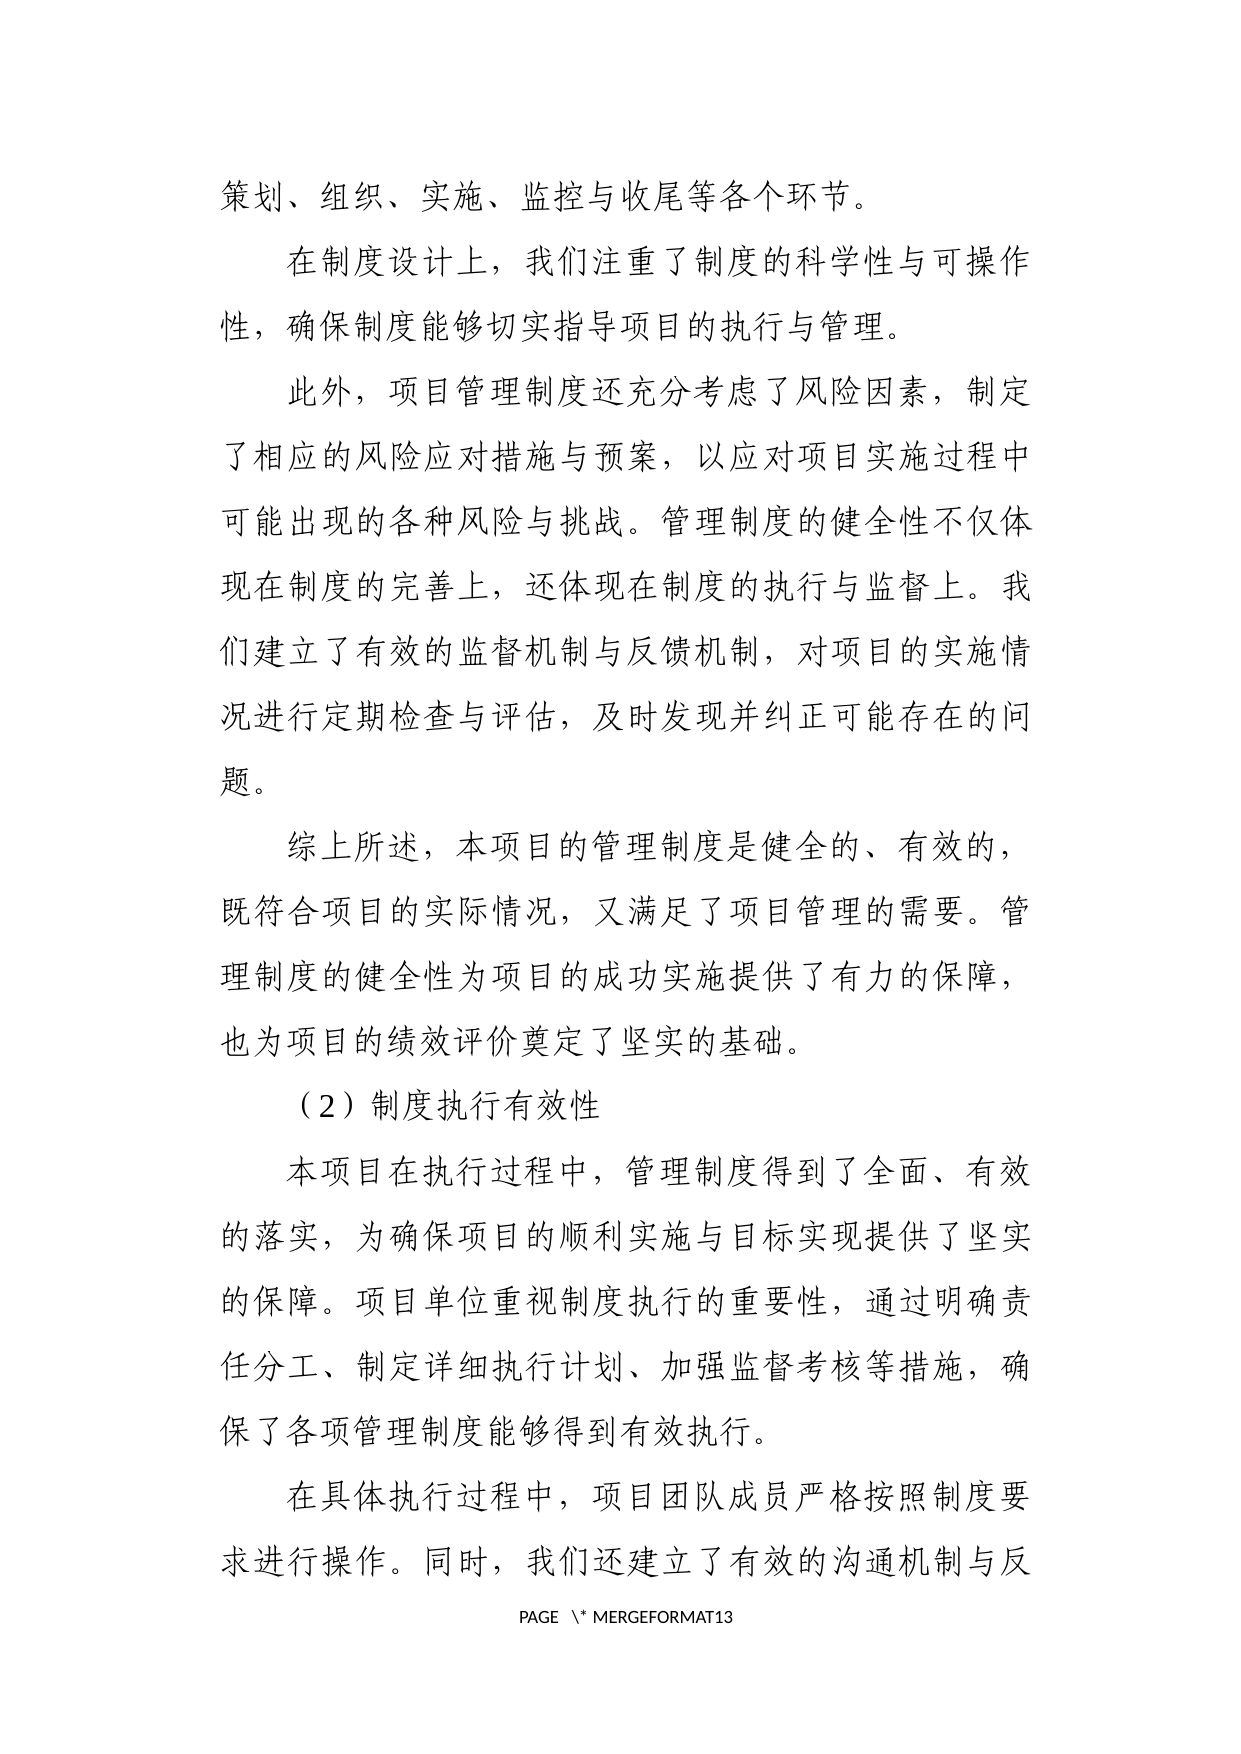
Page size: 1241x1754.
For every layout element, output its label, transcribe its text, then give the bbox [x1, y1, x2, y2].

text 此外，项目管理制度还充分考虑了风险因素，制定了相应的风险应对措施与预案，以应对项目实施过程中可能出现的各种风险与挑战。管理制度的健全性不仅体现在制度的完善上，还体现在制度的执行与监督上。我们建立了有效的监督机制与反馈机制，对项目的实施情况进行定期检查与评估，及时发现并纠正可能存在的问题。 [218, 357, 1033, 812]
text 综上所述，本项目的管理制度是健全的、有效的，既符合项目的实际情况，又满足了项目管理的需要。管理制度的健全性为项目的成功实施提供了有力的保障，也为项目的绩效评价奠定了坚实的基础。 [218, 812, 1033, 1072]
text 本项目在执行过程中，管理制度得到了全面、有效的落实，为确保项目的顺利实施与目标实现提供了坚实的保障。项目单位重视制度执行的重要性，通过明确责任分工、制定详细执行计划、加强监督考核等措施，确保了各项管理制度能够得到有效执行。 [218, 1137, 1033, 1462]
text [218, 1462, 1033, 1592]
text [218, 162, 1033, 227]
text （2）制度执行有效性 [218, 1072, 1033, 1137]
text 在制度设计上，我们注重了制度的科学性与可操作性，确保制度能够切实指导项目的执行与管理。 [218, 227, 1033, 357]
